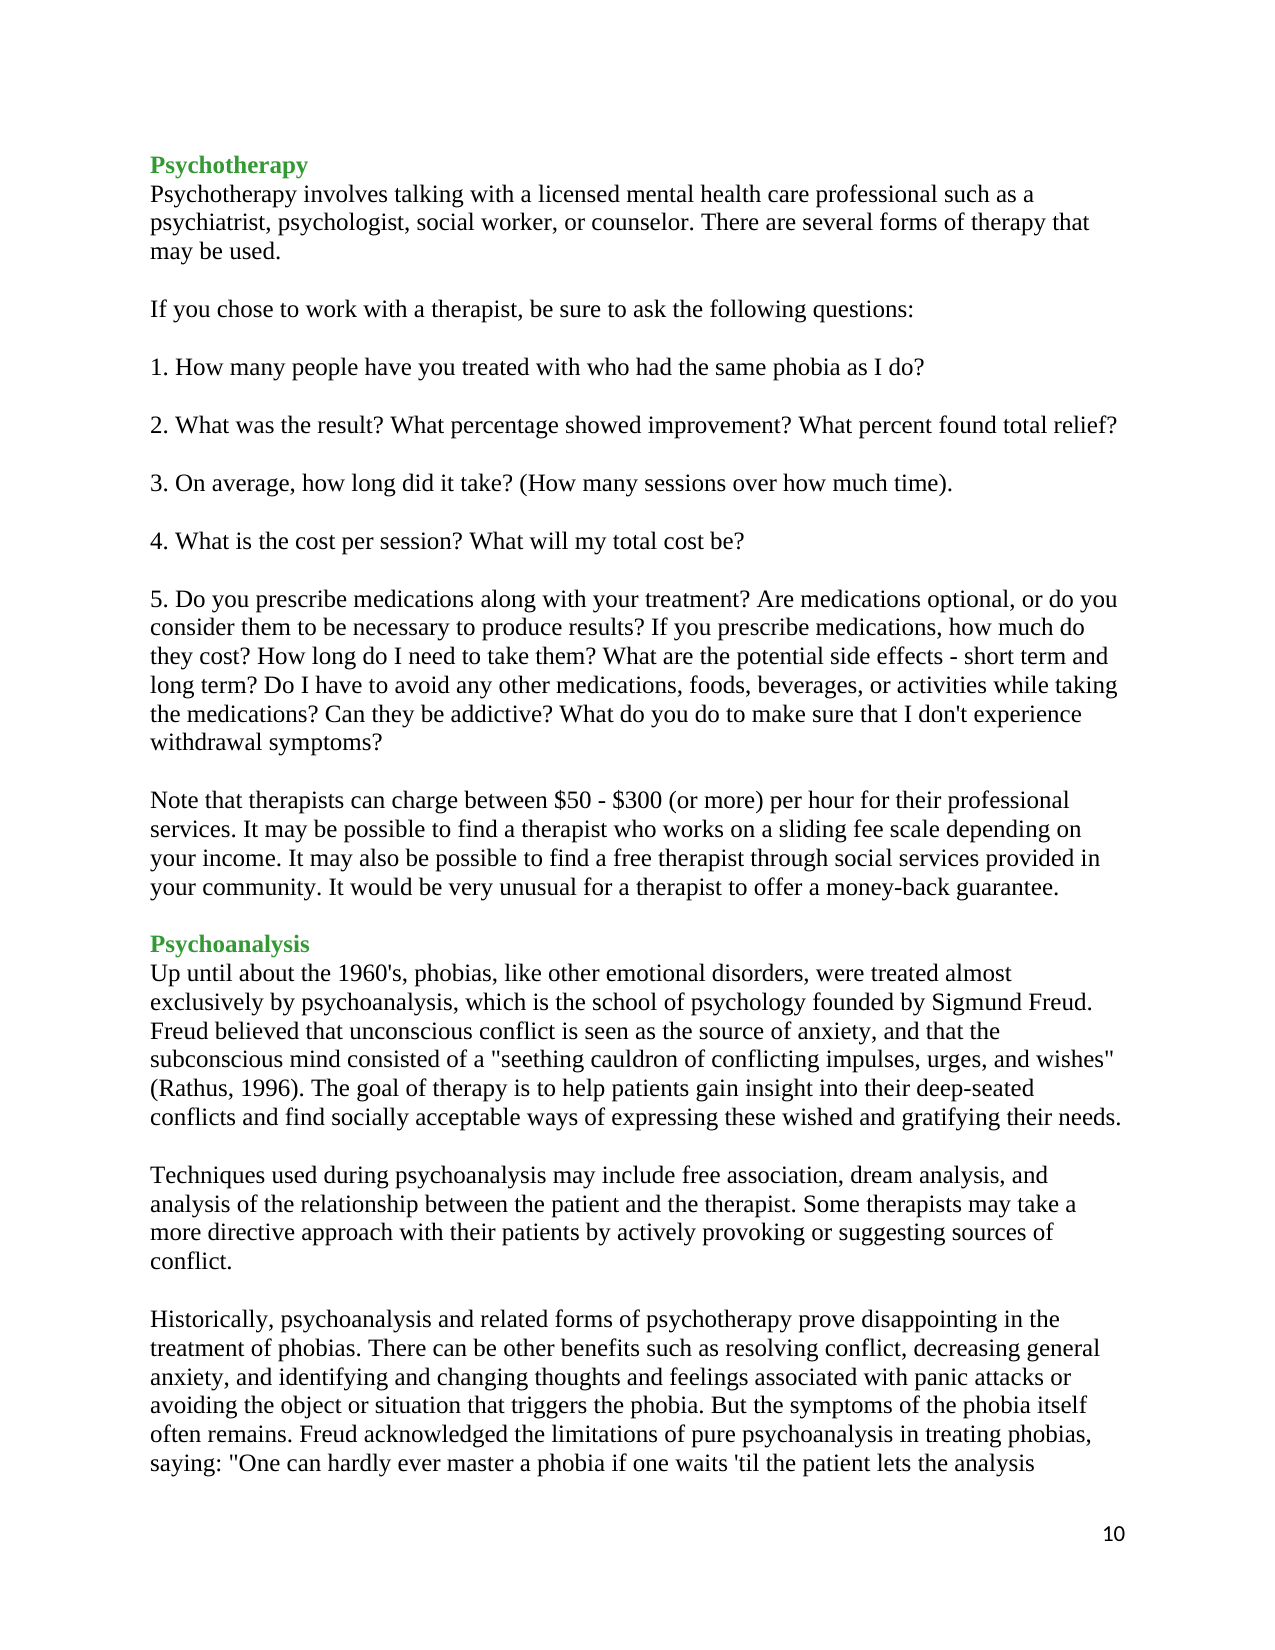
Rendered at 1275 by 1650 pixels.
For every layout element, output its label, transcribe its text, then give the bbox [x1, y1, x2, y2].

text 3. On average, how long did it take? (How many sessions over how much time). [150, 468, 1125, 497]
text 2. What was the result? What percentage showed improvement? What percent found total relief? [150, 410, 1125, 439]
text 5. Do you prescribe medications along with your treatment? Are medications optional, or do you consider them to be necessary to produce results? If you prescribe medications, how much do they cost? How long do I need to take them? What are the potential side effects - short term and long term? Do I have to avoid any other medications, foods, beverages, or activities while taking the medications? Can they be addictive? What do you do to make sure that I don't experience withdrawal symptoms? [150, 584, 1125, 756]
text If you chose to work with a therapist, be sure to ask the following questions: [150, 294, 1125, 323]
text 1. How many people have you treated with who had the same phobia as I do? [150, 352, 1125, 381]
text Psychotherapy Psychotherapy involves talking with a licensed mental health care professional such as a psychiatrist, psychologist, social worker, or counselor. There are several forms of therapy that may be used. [150, 150, 1125, 265]
text Techniques used during psychoanalysis may include free association, dream analysis, and analysis of the relationship between the patient and the therapist. Some therapists may take a more directive approach with their patients by actively provoking or suggesting sources of conflict. [150, 1160, 1125, 1275]
text Psychoanalysis Up until about the 1960's, phobias, like other emotional disorders, were treated almost exclusively by psychoanalysis, which is the school of psychology founded by Sigmund Freud. Freud believed that unconscious conflict is seen as the source of anxiety, and that the subconscious mind consisted of a "seething cauldron of conflicting impulses, urges, and wishes" (Rathus, 1996). The goal of therapy is to help patients gain insight into their deep-seated conflicts and find socially acceptable ways of expressing these wished and gratifying their needs. [150, 929, 1125, 1131]
text Note that therapists can charge between $50 - $300 (or more) per hour for their professional services. It may be possible to find a therapist who works on a sliding fee scale depending on your income. It may also be possible to find a free therapist through social services provided in your community. It would be very unusual for a therapist to offer a money-back guarantee. [150, 785, 1125, 900]
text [150, 1304, 1125, 1477]
text 4. What is the cost per session? What will my total cost be? [150, 526, 1125, 554]
